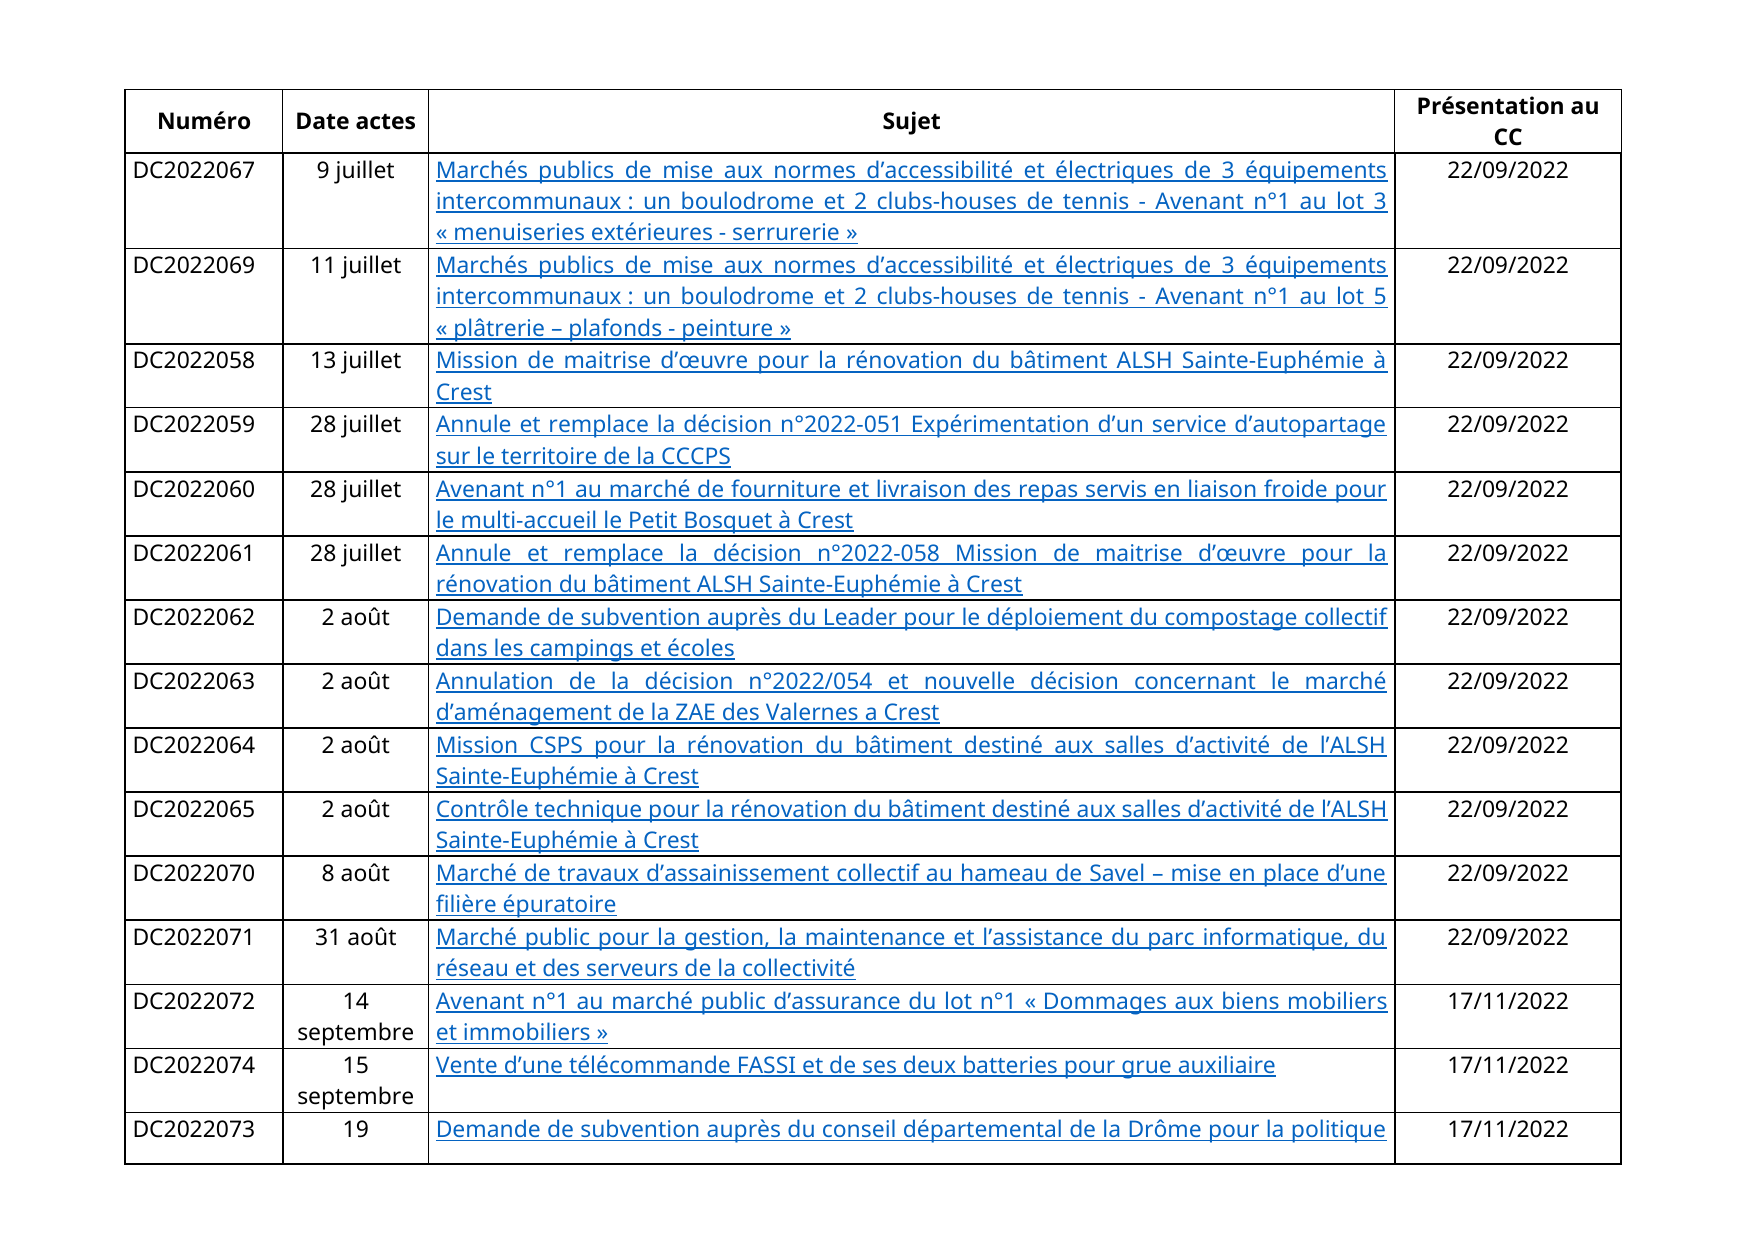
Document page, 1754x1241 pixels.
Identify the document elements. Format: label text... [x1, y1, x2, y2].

table_cell 22/09/2022 [1396, 345, 1620, 407]
table_cell Mission de maitrise d’œuvre pour la rénovation du bâtiment ALSH Sainte-Euphémie à Crest [429, 345, 1394, 407]
table_cell 22/09/2022 [1396, 537, 1620, 599]
table_cell 22/09/2022 [1396, 857, 1620, 919]
table_cell 22/09/2022 [1396, 154, 1620, 247]
table_cell 22/09/2022 [1396, 601, 1620, 663]
table_cell DC2022074 [126, 1049, 282, 1112]
table_header Présentation au CC [1395, 90, 1621, 152]
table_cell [429, 1113, 1394, 1163]
table_cell Marchés publics de mise aux normes d’accessibilité et électriques de 3 équipements intercommunaux : un boulodrome et 2 clubs-houses de tennis - Avenant n°1 au lot 5 « plâtrerie – plafonds - peinture » [429, 249, 1394, 343]
table_cell DC2022059 [126, 408, 282, 471]
table_cell 22/09/2022 [1396, 793, 1620, 855]
table_cell DC2022071 [126, 921, 282, 983]
table_cell 22/09/2022 [1396, 665, 1620, 727]
table_cell 14 septembre [284, 985, 428, 1047]
table_header Numéro [126, 90, 282, 152]
table_cell 2 août [284, 601, 428, 663]
table_cell 28 juillet [284, 537, 428, 599]
table_cell 17/11/2022 [1396, 985, 1620, 1047]
table_cell DC2022060 [126, 473, 282, 535]
table_cell Annule et remplace la décision n°2022-051 Expérimentation d’un service d’autopartage sur le territoire de la CCCPS [429, 408, 1394, 471]
table_cell 28 juillet [284, 473, 428, 535]
table_cell DC2022072 [126, 985, 282, 1047]
table_cell Vente d’une télécommande FASSI et de ses deux batteries pour grue auxiliaire [429, 1049, 1394, 1112]
table_cell 22/09/2022 [1396, 249, 1620, 343]
table_cell 9 juillet [284, 154, 428, 247]
table_cell Avenant n°1 au marché de fourniture et livraison des repas servis en liaison froide pour le multi-accueil le Petit Bosquet à Crest [429, 473, 1394, 535]
table_cell DC2022067 [126, 154, 282, 247]
table_cell Avenant n°1 au marché public d’assurance du lot n°1 « Dommages aux biens mobiliers et immobiliers » [429, 985, 1394, 1047]
table_cell Annule et remplace la décision n°2022-058 Mission de maitrise d’œuvre pour la rénovation du bâtiment ALSH Sainte-Euphémie à Crest [429, 537, 1394, 599]
table_cell DC2022061 [126, 537, 282, 599]
table_cell Annulation de la décision n°2022/054 et nouvelle décision concernant le marché d’aménagement de la ZAE des Valernes a Crest [429, 665, 1394, 727]
table_cell Contrôle technique pour la rénovation du bâtiment destiné aux salles d’activité de l’ALSH Sainte-Euphémie à Crest [429, 793, 1394, 855]
table_header Date actes [283, 90, 428, 152]
table_cell 11 juillet [284, 249, 428, 343]
table_cell 13 juillet [284, 345, 428, 407]
table_cell 2 août [284, 665, 428, 727]
table_cell 22/09/2022 [1396, 408, 1620, 471]
table_cell 28 juillet [284, 408, 428, 471]
table_cell 31 août [284, 921, 428, 983]
table_cell DC2022069 [126, 249, 282, 343]
table_cell Demande de subvention auprès du Leader pour le déploiement du compostage collectif dans les campings et écoles [429, 601, 1394, 663]
table_cell 2 août [284, 793, 428, 855]
table_cell 19 septembre [284, 1113, 428, 1163]
table_header Sujet [429, 90, 1394, 152]
table_cell 8 août [284, 857, 428, 919]
table_cell Marché public pour la gestion, la maintenance et l’assistance du parc informatique, du réseau et des serveurs de la collectivité [429, 921, 1394, 983]
table_cell 17/11/2022 [1396, 1113, 1620, 1163]
table_cell DC2022064 [126, 729, 282, 791]
table_cell 17/11/2022 [1396, 1049, 1620, 1112]
table_cell DC2022070 [126, 857, 282, 919]
table_cell Marché de travaux d’assainissement collectif au hameau de Savel – mise en place d’une filière épuratoire [429, 857, 1394, 919]
table_cell Mission CSPS pour la rénovation du bâtiment destiné aux salles d’activité de l’ALSH Sainte-Euphémie à Crest [429, 729, 1394, 791]
table_cell 22/09/2022 [1396, 921, 1620, 983]
table_cell 2 août [284, 729, 428, 791]
table_cell DC2022073 [126, 1113, 282, 1163]
table_cell DC2022062 [126, 601, 282, 663]
table_cell DC2022065 [126, 793, 282, 855]
table_cell DC2022063 [126, 665, 282, 727]
table_cell Marchés publics de mise aux normes d’accessibilité et électriques de 3 équipements intercommunaux : un boulodrome et 2 clubs-houses de tennis - Avenant n°1 au lot 3 « menuiseries extérieures - serrurerie » [429, 154, 1394, 247]
table_cell 15 septembre [284, 1049, 428, 1112]
table_cell 22/09/2022 [1396, 729, 1620, 791]
table_cell 22/09/2022 [1396, 473, 1620, 535]
table_cell DC2022058 [126, 345, 282, 407]
